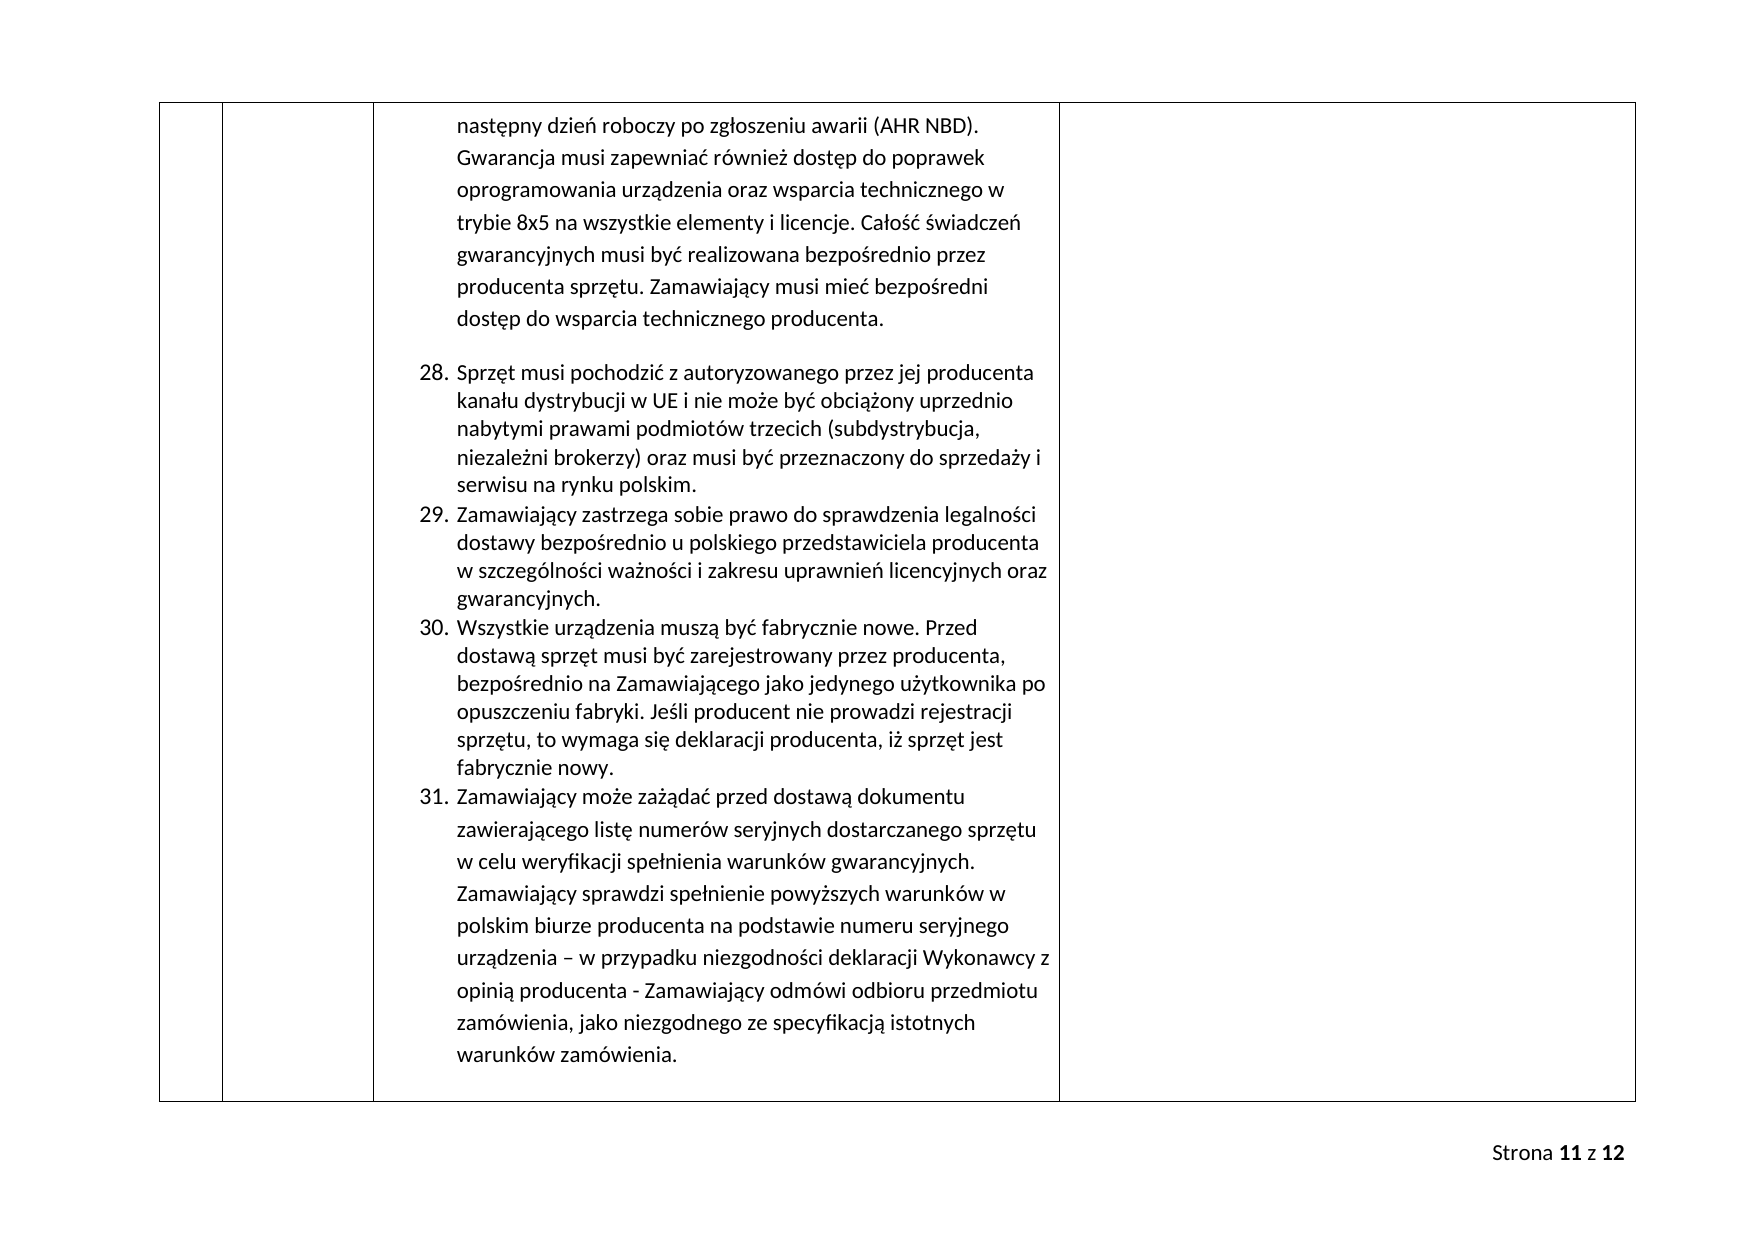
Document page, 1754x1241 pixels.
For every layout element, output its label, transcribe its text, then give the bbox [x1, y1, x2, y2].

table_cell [223, 103, 373, 1101]
table_cell 1 [160, 103, 222, 1101]
table_cell [1060, 103, 1635, 1101]
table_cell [374, 103, 1059, 1101]
